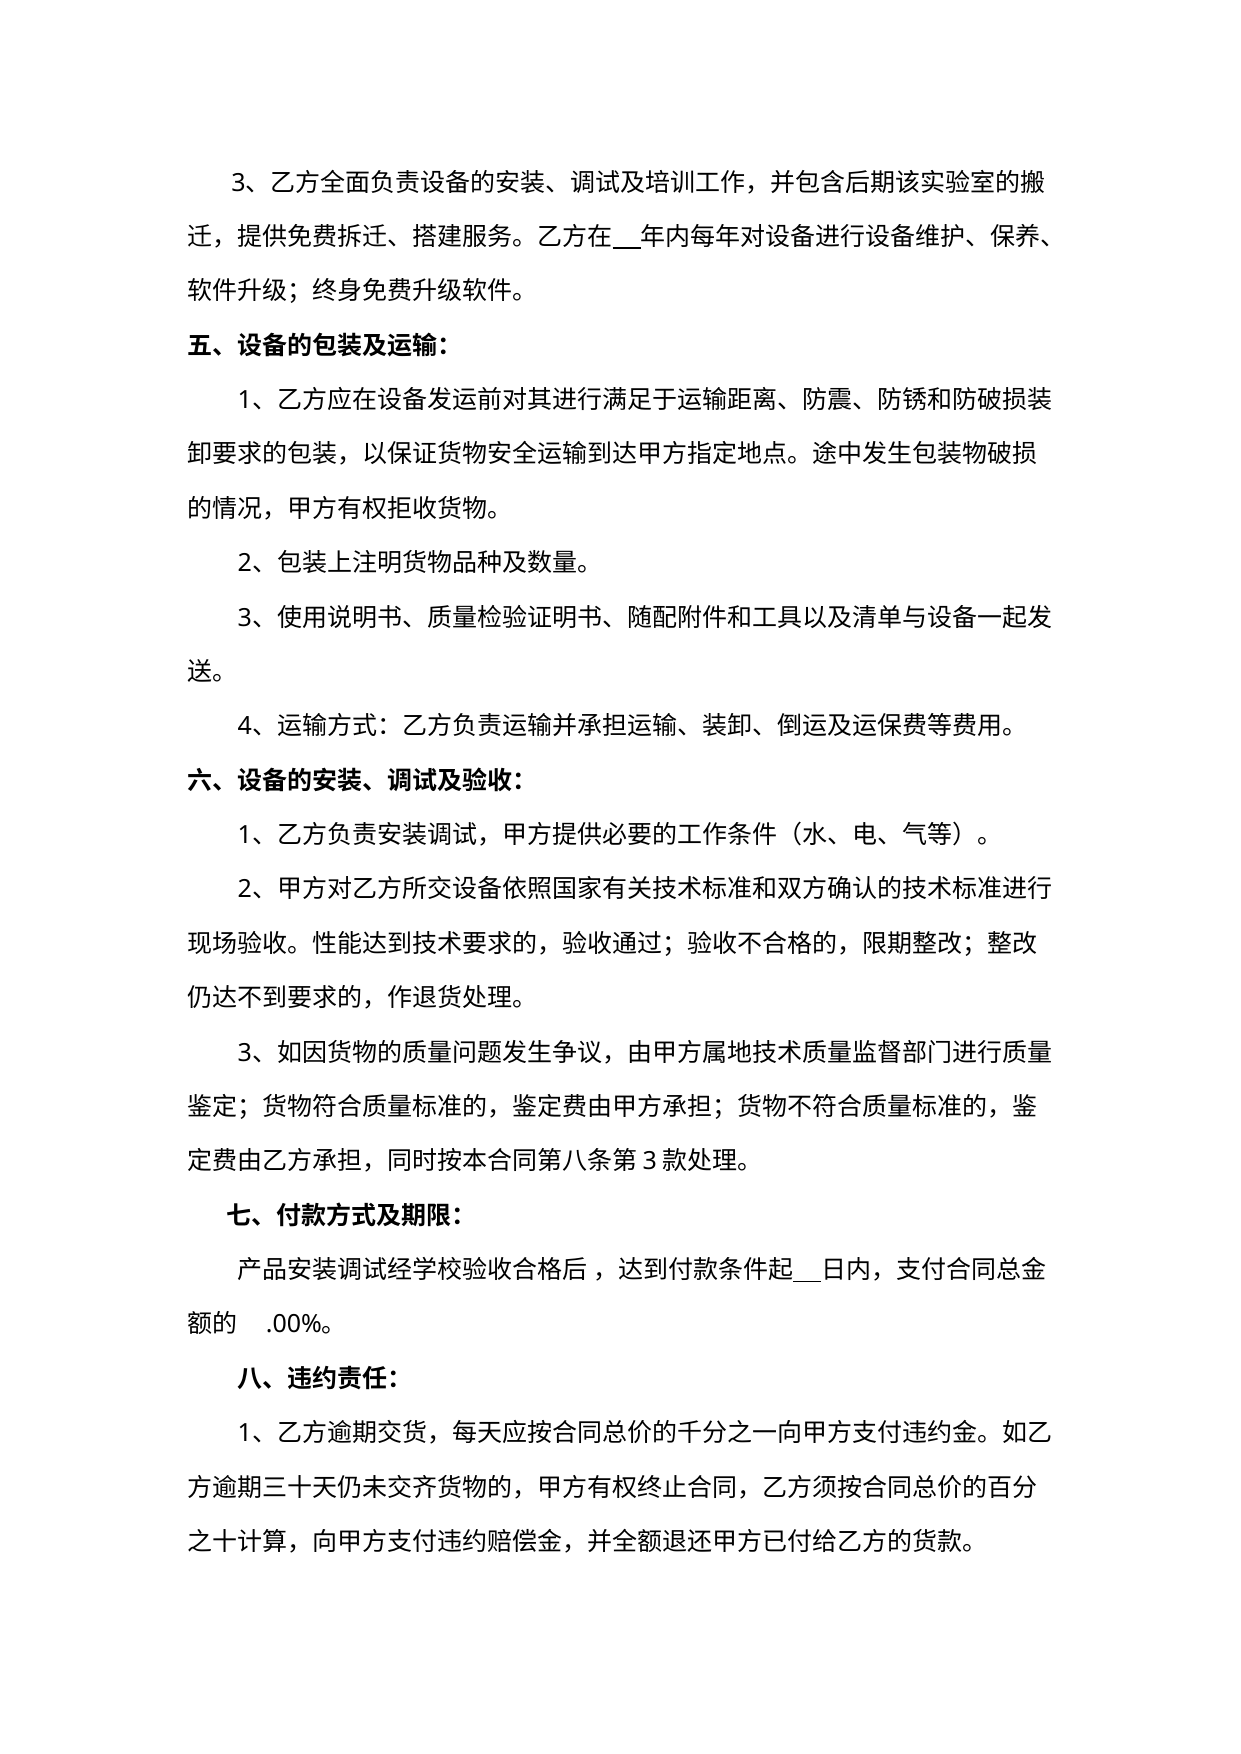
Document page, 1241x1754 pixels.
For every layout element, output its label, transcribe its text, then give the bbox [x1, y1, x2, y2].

text 1、乙方负责安装调试，甲方提供必要的工作条件（水、电、气等）。 [187, 814, 1053, 851]
text 1、乙方逾期交货，每天应按合同总价的千分之一向甲方支付违约金。如乙方逾期三十天仍未交齐货物的，甲方有权终止合同，乙方须按合同总价的百分之十计算，向甲方支付违约赔偿金，并全额退还甲方已付给乙方的货款。 [187, 1413, 1053, 1558]
text 3、使用说明书、质量检验证明书、随配附件和工具以及清单与设备一起发送。 [187, 597, 1053, 688]
text 3、如因货物的质量问题发生争议，由甲方属地技术质量监督部门进行质量鉴定；货物符合质量标准的，鉴定费由甲方承担；货物不符合质量标准的，鉴定费由乙方承担，同时按本合同第八条第3款处理。 [187, 1032, 1053, 1177]
text 4、运输方式：乙方负责运输并承担运输、装卸、倒运及运保费等费用。 [187, 706, 1053, 742]
text 2、包装上注明货物品种及数量。 [187, 543, 1053, 579]
text 六、设备的安装、调试及验收： [187, 760, 1053, 796]
text 1、乙方应在设备发运前对其进行满足于运输距离、防震、防锈和防破损装卸要求的包装，以保证货物安全运输到达甲方指定地点。途中发生包装物破损的情况，甲方有权拒收货物。 [187, 379, 1053, 524]
text 八、违约责任： [187, 1358, 1053, 1394]
text 七、付款方式及期限： [212, 1195, 1053, 1231]
text 产品安装调试经学校验收合格后 ，达到付款条件起 日内，支付合同总金额的 .00%。 [187, 1249, 1053, 1340]
text 2、甲方对乙方所交设备依照国家有关技术标准和双方确认的技术标准进行现场验收。性能达到技术要求的，验收通过；验收不合格的，限期整改；整改仍达不到要求的，作退货处理。 [187, 869, 1053, 1014]
text 五、设备的包装及运输： [187, 325, 1053, 361]
text 3、乙方全面负责设备的安装、调试及培训工作，并包含后期该实验室的搬迁，提供免费拆迁、搭建服务。乙方在 年内每年对设备进行设备维护、保养、软件升级；终身免费升级软件。 [187, 162, 1053, 307]
